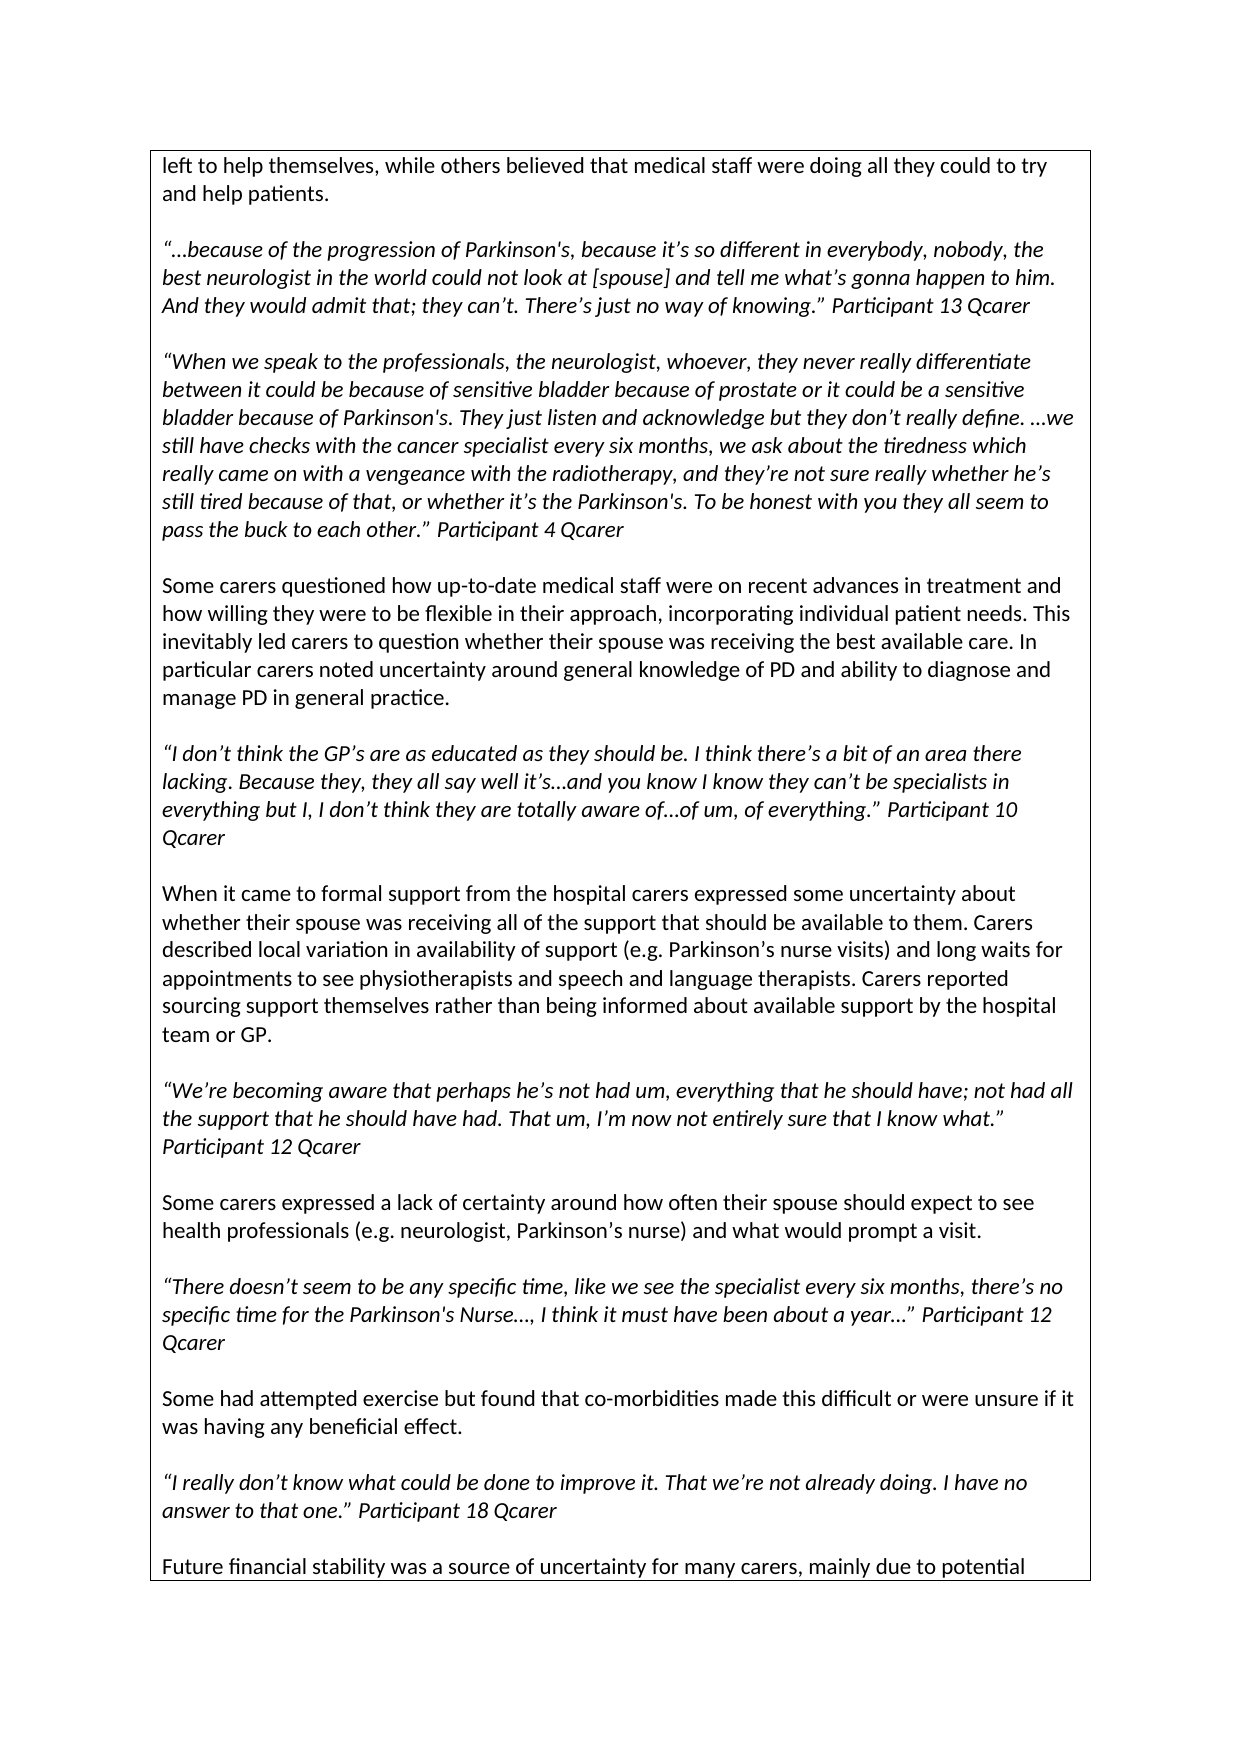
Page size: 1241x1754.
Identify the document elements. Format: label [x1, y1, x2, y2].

table_cell [151, 151, 1090, 1580]
